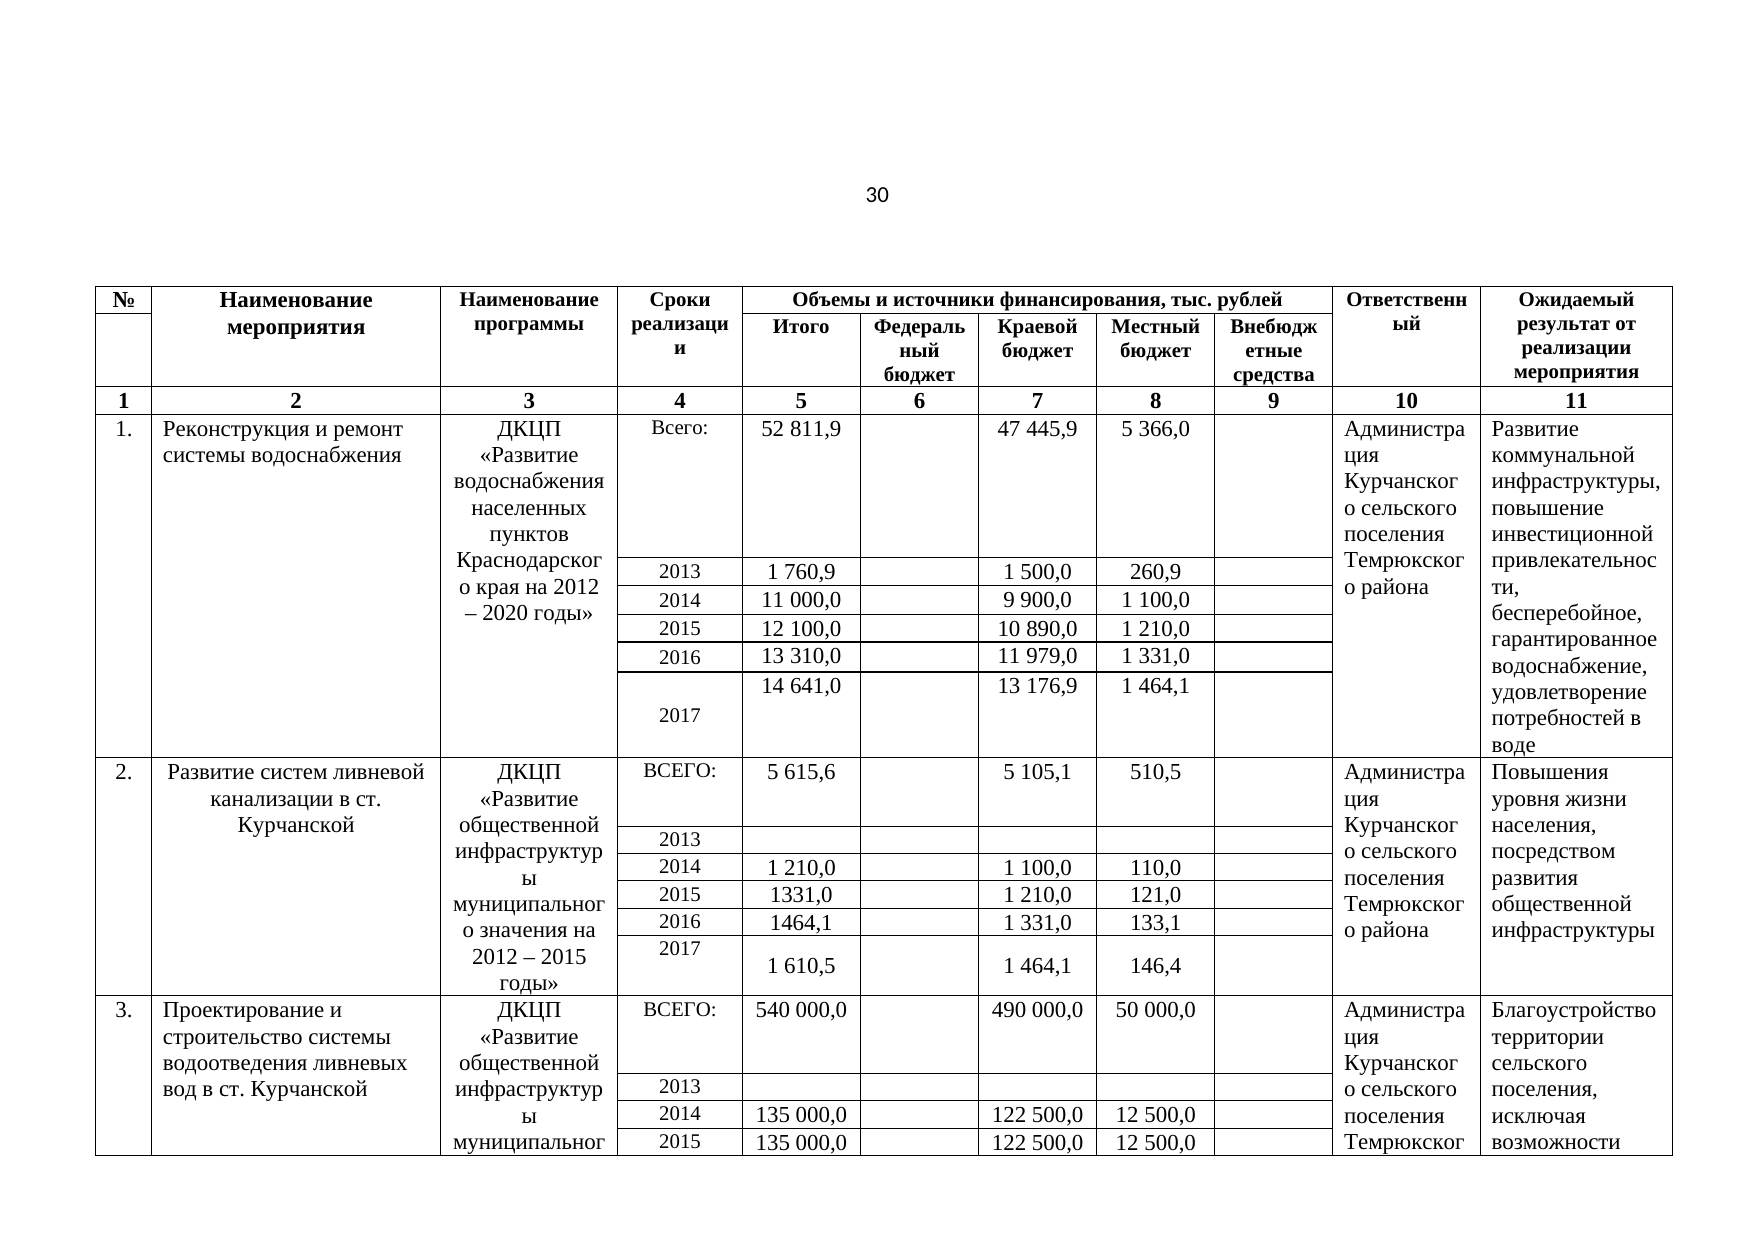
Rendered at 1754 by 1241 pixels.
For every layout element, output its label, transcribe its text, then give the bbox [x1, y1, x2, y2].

table_cell 1 331,0 [1097, 643, 1214, 671]
table_cell 6 [861, 387, 978, 413]
table_cell 11 [1481, 387, 1672, 413]
table_cell 10 [1333, 387, 1480, 413]
table_cell [1215, 909, 1332, 935]
table_cell [861, 586, 978, 614]
table_cell ВСЕГО: [618, 758, 742, 826]
table_cell 2014 [618, 1101, 742, 1128]
table_cell [861, 909, 978, 935]
table_cell 5 615,6 [743, 758, 860, 826]
table_cell 135 000,0 [743, 1101, 860, 1128]
table_header Наименование мероприятия [152, 287, 440, 386]
table_cell 1 464,1 [979, 936, 1096, 995]
table_cell 110,0 [1097, 854, 1214, 880]
table_cell 121,0 [1097, 881, 1214, 908]
table_cell [861, 996, 978, 1073]
table_cell [96, 314, 151, 386]
table_cell 5 [743, 387, 860, 413]
table_cell 260,9 [1097, 558, 1214, 585]
table_cell 13 310,0 [743, 643, 860, 671]
table_cell 50 000,0 [1097, 996, 1214, 1073]
table_cell 2. [96, 758, 151, 995]
table_cell 1 210,0 [979, 881, 1096, 908]
table_cell 2013 [618, 827, 742, 853]
table_cell [1215, 827, 1332, 853]
table_cell 11 979,0 [979, 643, 1096, 671]
table_cell [1215, 415, 1332, 557]
table_cell [861, 673, 978, 757]
table_cell [861, 1129, 978, 1155]
table_cell 1 210,0 [1097, 615, 1214, 641]
table_cell 4 [618, 387, 742, 413]
table_cell Федеральный бюджет [861, 314, 978, 386]
table_cell [1215, 558, 1332, 585]
table_cell 1 760,9 [743, 558, 860, 585]
table_cell 135 000,0 [743, 1129, 860, 1155]
table_cell [1215, 758, 1332, 826]
table_cell 2013 [618, 1074, 742, 1100]
table_cell [1215, 586, 1332, 614]
table_cell 540 000,0 [743, 996, 860, 1073]
table_cell 1 100,0 [1097, 586, 1214, 614]
table_cell 2014 [618, 854, 742, 880]
table_cell 1 210,0 [743, 854, 860, 880]
table_cell Краевой бюджет [979, 314, 1096, 386]
table_cell [1215, 673, 1332, 757]
table_cell 1 [96, 387, 151, 413]
table_header № [96, 287, 151, 313]
table_header Сроки реализации [618, 287, 742, 386]
table_cell 12 500,0 [1097, 1101, 1214, 1128]
table_cell 2015 [618, 1129, 742, 1155]
table_cell 1. [96, 415, 151, 757]
table_cell 3. [96, 996, 151, 1155]
table_header Ответственный [1333, 287, 1480, 386]
table_cell [979, 827, 1096, 853]
table_cell 52 811,9 [743, 415, 860, 557]
table_cell 2016 [618, 643, 742, 671]
table_cell Администрация Курчанского сельского поселения Темрюкского района [1333, 415, 1480, 757]
table_cell [861, 936, 978, 995]
table_cell [1215, 615, 1332, 641]
table_cell 11 000,0 [743, 586, 860, 614]
table_cell [861, 643, 978, 671]
table_cell [861, 615, 978, 641]
table_cell 12 500,0 [1097, 1129, 1214, 1155]
table_cell [861, 1101, 978, 1128]
table_cell 1464,1 [743, 909, 860, 935]
table_header Объемы и источники финансирования, тыс. рублей [743, 287, 1332, 313]
table_cell ДКЦП «Развитие водоснабжения населенных пунктов Краснодарского края на 2012 – 2020 годы» [441, 415, 617, 757]
table_cell 9 900,0 [979, 586, 1096, 614]
table_cell Администрация Курчанского сельского поселения Темрюкского района [1333, 996, 1480, 1155]
table_cell Реконструкция и ремонт системы водоснабжения [152, 415, 440, 757]
table_cell Благоустройство территории сельского поселения, исключая возможности подтопления дворовых территорий [1481, 996, 1672, 1155]
table_cell 2 [152, 387, 440, 413]
table_cell [1215, 1129, 1332, 1155]
table_cell [979, 1074, 1096, 1100]
table_cell [861, 415, 978, 557]
table_cell 12 100,0 [743, 615, 860, 641]
table_cell [1097, 827, 1214, 853]
table_cell [861, 758, 978, 826]
table_cell [861, 1074, 978, 1100]
table_cell 14 641,0 [743, 673, 860, 757]
table_cell Проектирование и строительство системы водоотведения ливневых вод в ст. Курчанской [152, 996, 440, 1155]
table_cell 490 000,0 [979, 996, 1096, 1073]
table_cell 146,4 [1097, 936, 1214, 995]
table_cell 1331,0 [743, 881, 860, 908]
table_cell 7 [979, 387, 1096, 413]
table_cell 8 [1097, 387, 1214, 413]
table_header Наименование программы [441, 287, 617, 386]
table_cell 1 331,0 [979, 909, 1096, 935]
table_cell [861, 881, 978, 908]
table_cell 2014 [618, 586, 742, 614]
table_cell 47 445,9 [979, 415, 1096, 557]
table_cell 1 100,0 [979, 854, 1096, 880]
table_cell 9 [1215, 387, 1332, 413]
table_cell 122 500,0 [979, 1101, 1096, 1128]
table_cell Итого [743, 314, 860, 386]
table_cell Всего: [618, 415, 742, 557]
table_cell [1097, 1074, 1214, 1100]
table_cell ВСЕГО: [618, 996, 742, 1073]
table_cell [861, 827, 978, 853]
table_cell [1215, 854, 1332, 880]
table_cell 1 610,5 [743, 936, 860, 995]
table_cell 3 [441, 387, 617, 413]
table_cell 2013 [618, 558, 742, 585]
table_cell Внебюджетные средства [1215, 314, 1332, 386]
table_cell 2015 [618, 615, 742, 641]
table_cell [1215, 1074, 1332, 1100]
table_cell Местный бюджет [1097, 314, 1214, 386]
table_cell 10 890,0 [979, 615, 1096, 641]
table_cell 13 176,9 [979, 673, 1096, 757]
table_cell 2017 [618, 673, 742, 757]
table_cell [861, 558, 978, 585]
table_cell 5 105,1 [979, 758, 1096, 826]
table_cell 1 500,0 [979, 558, 1096, 585]
table_cell [1215, 643, 1332, 671]
table_cell [1215, 996, 1332, 1073]
table_cell Развитие коммунальной инфраструктуры, повышение инвестиционной привлекательности, бесперебойное, гарантированное водоснабжение, удовлетворение потребностей в воде [1481, 415, 1672, 757]
table_cell [1215, 881, 1332, 908]
table_header Ожидаемый результат от реализации мероприятия [1481, 287, 1672, 386]
table_cell Администрация Курчанского сельского поселения Темрюкского района [1333, 758, 1480, 995]
table_cell [1215, 1101, 1332, 1128]
table_cell 5 366,0 [1097, 415, 1214, 557]
table_cell 122 500,0 [979, 1129, 1096, 1155]
table_cell ДКЦП «Развитие общественной инфраструктуры муниципального значения на 2012 – 2015 годы» [441, 758, 617, 995]
table_cell 133,1 [1097, 909, 1214, 935]
table_cell 1 464,1 [1097, 673, 1214, 757]
table_cell [743, 827, 860, 853]
table_cell [743, 1074, 860, 1100]
table_cell ДКЦП «Развитие общественной инфраструктуры муниципального значения на 2012 – 2015 годы» [441, 996, 617, 1155]
table_cell 2017 [618, 936, 742, 995]
table_cell 510,5 [1097, 758, 1214, 826]
table_cell Развитие систем ливневой канализации в ст. Курчанской [152, 758, 440, 995]
table_cell 2015 [618, 881, 742, 908]
table_cell 2016 [618, 909, 742, 935]
table_cell Повышения уровня жизни населения, посредством развития общественной инфраструктуры [1481, 758, 1672, 995]
table_cell [861, 854, 978, 880]
table_cell [1215, 936, 1332, 995]
